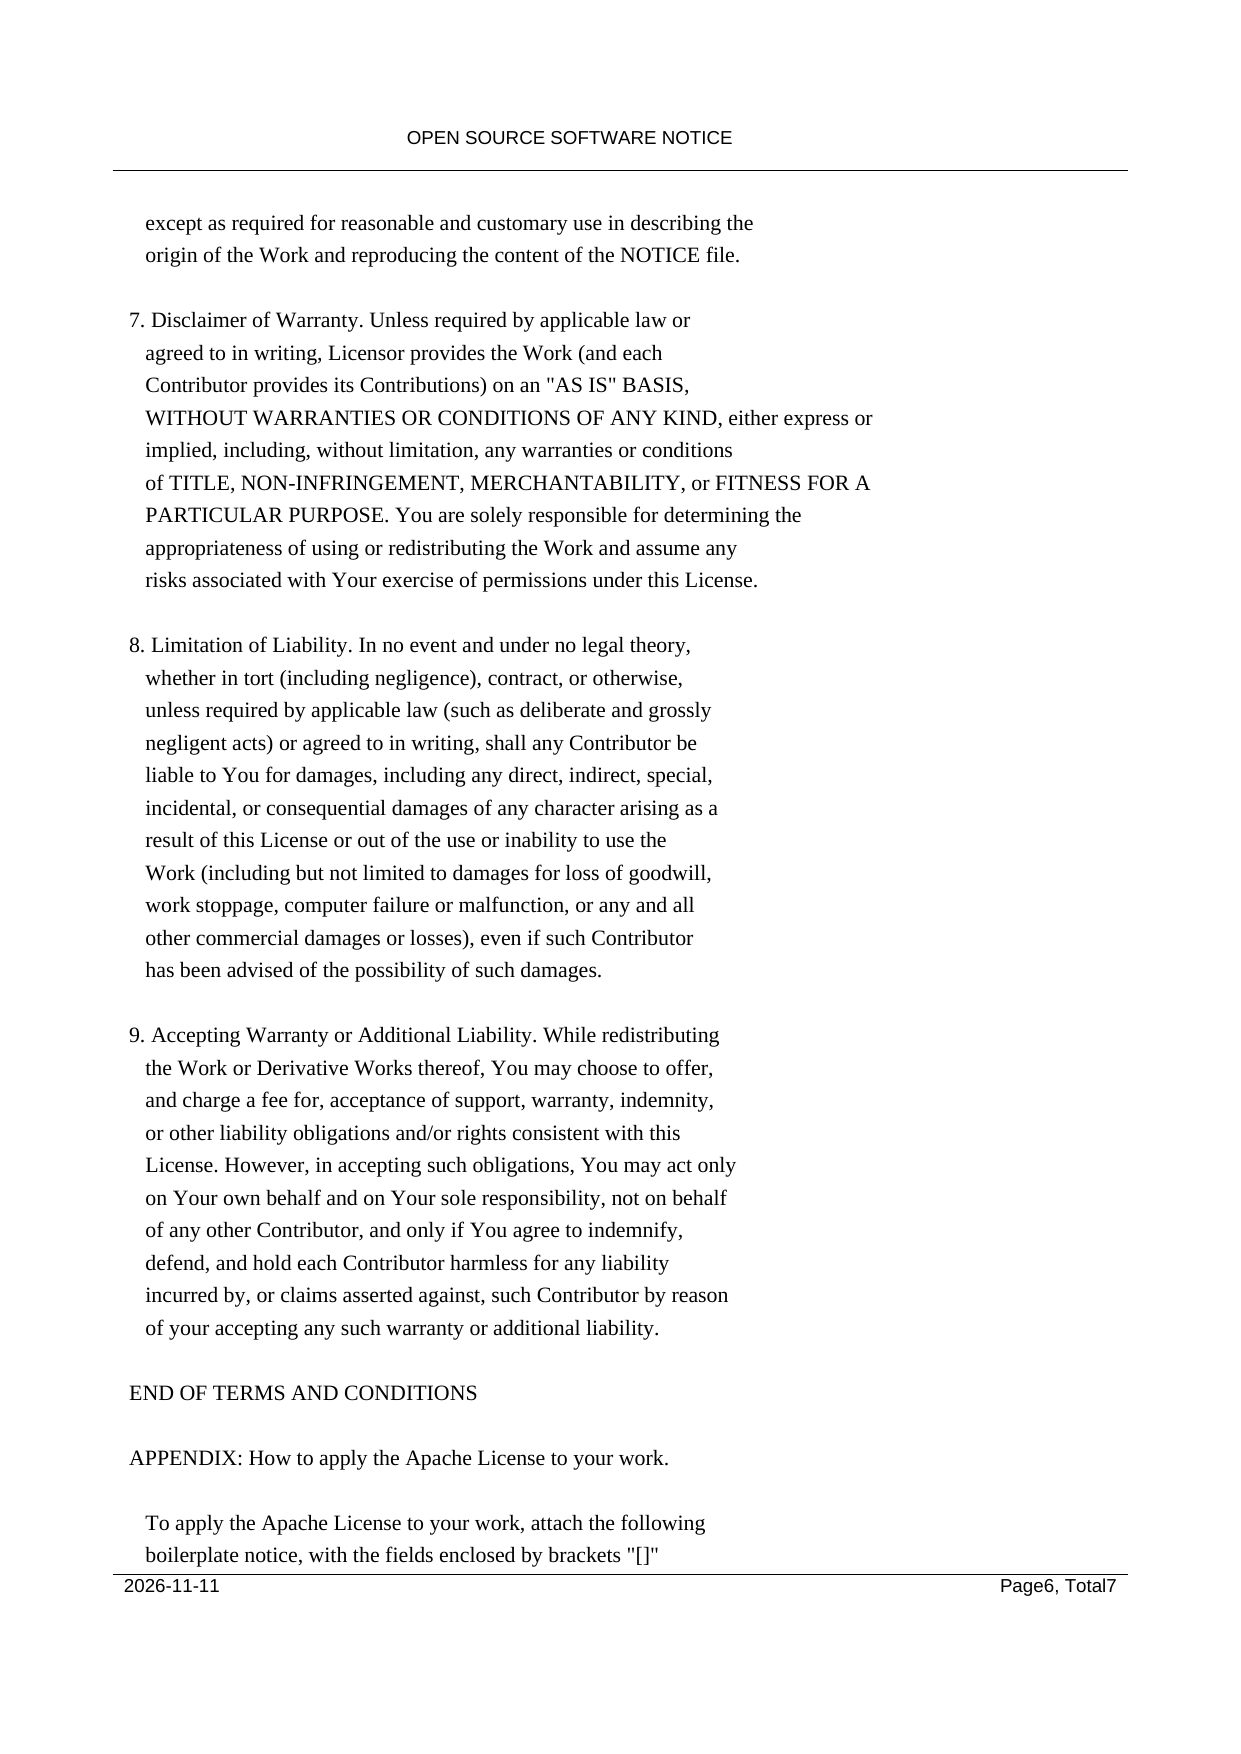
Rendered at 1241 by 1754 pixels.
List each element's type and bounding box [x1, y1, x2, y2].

text [112, 206, 1128, 1571]
